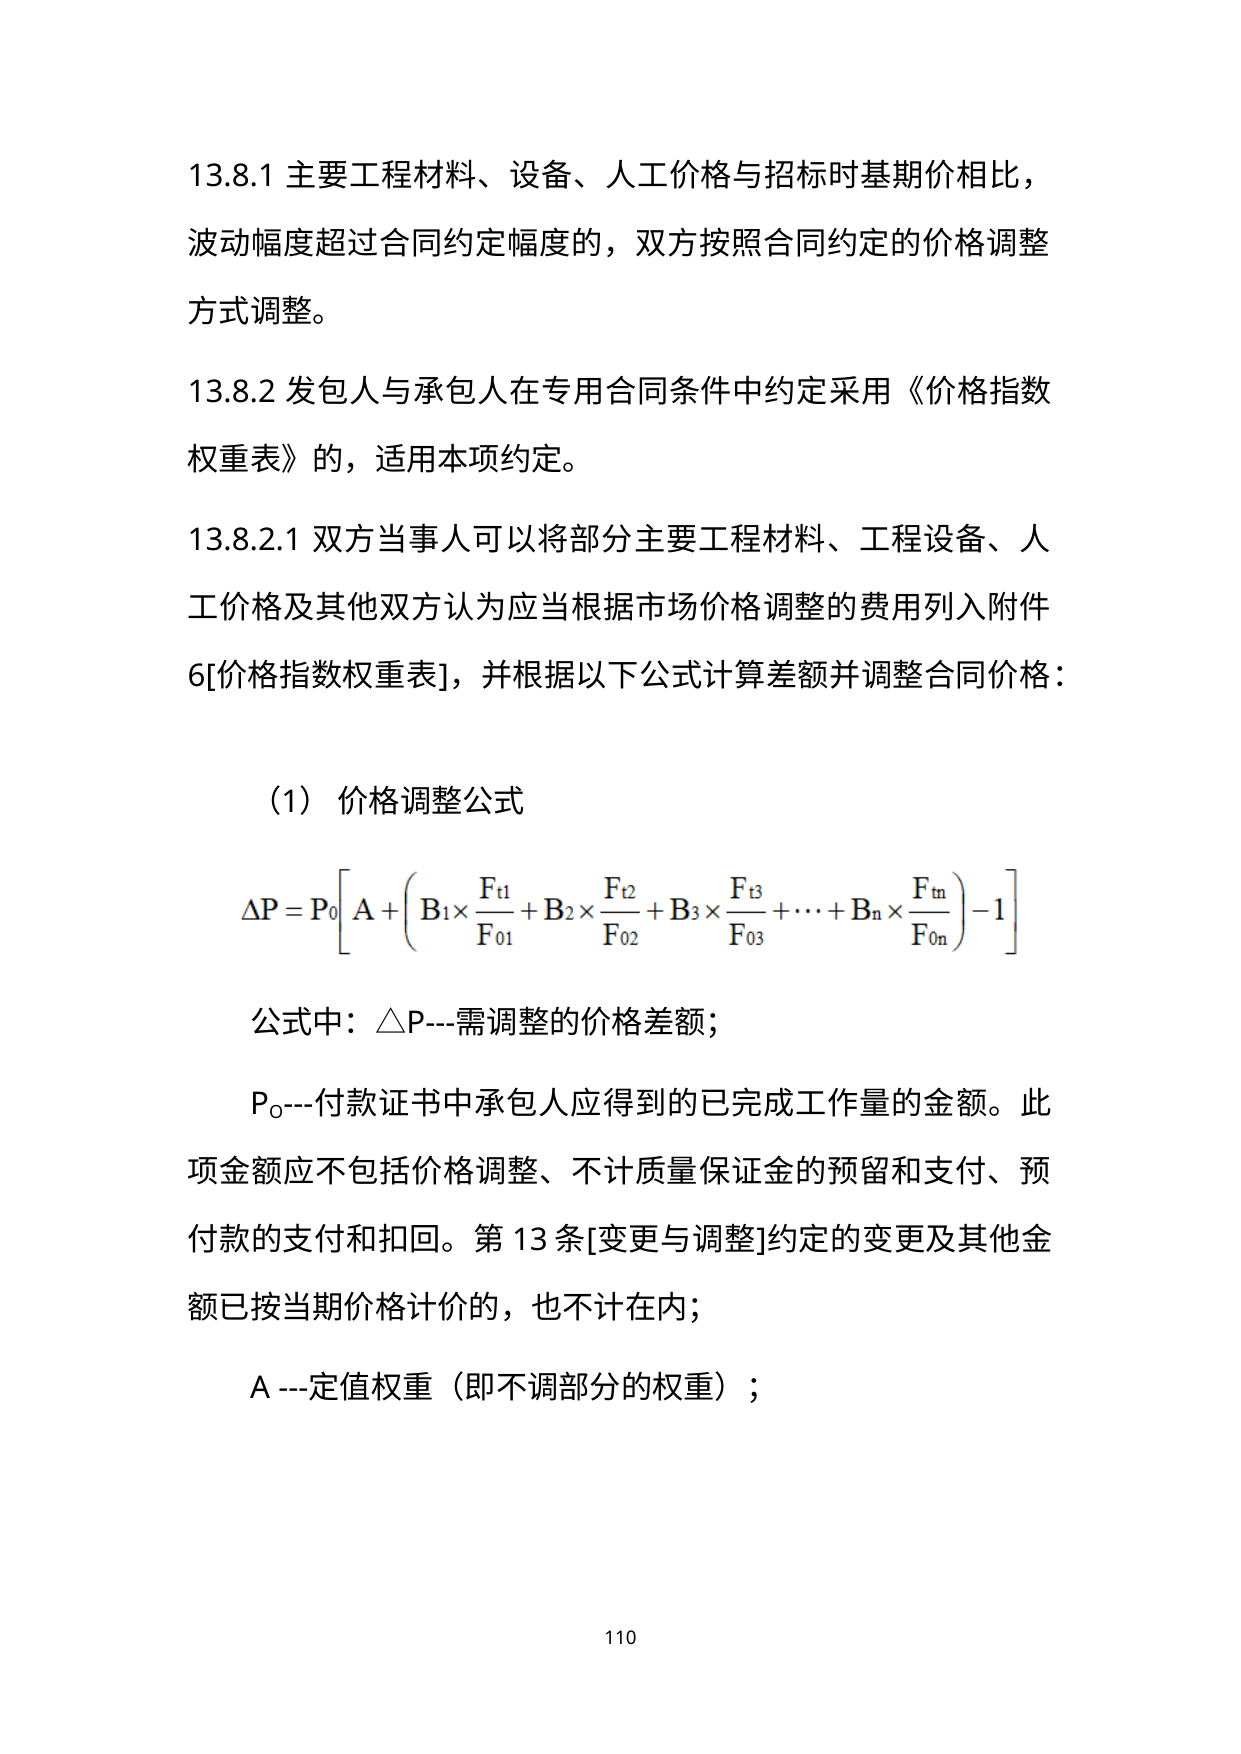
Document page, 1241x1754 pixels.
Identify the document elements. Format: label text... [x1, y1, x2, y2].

text （1） 价格调整公式 [187, 776, 1053, 822]
text 公式中：△P---需调整的价格差额； [187, 998, 1053, 1043]
list 13.8.2 发包人与承包人在专用合同条件中约定采用《价格指数权重表》的，适用本项约定。 [187, 366, 1053, 479]
list 13.8.1 主要工程材料、设备、人工价格与招标时基期价相比，波动幅度超过合同约定幅度的，双方按照合同约定的价格调整方式调整。 [187, 150, 1053, 331]
text A ---定值权重（即不调部分的权重）； [187, 1362, 1053, 1408]
list 13.8.2.1 双方当事人可以将部分主要工程材料、工程设备、人工价格及其他双方认为应当根据市场价格调整的费用列入附件6[价格指数权重表]，并根据以下公式计算差额并调整合同价格： [187, 514, 1053, 747]
picture [237, 856, 1022, 969]
text PO---付款证书中承包人应得到的已完成工作量的金额。此项金额应不包括价格调整、不计质量保证金的预留和支付、预付款的支付和扣回。第13条[变更与调整]约定的变更及其他金额已按当期价格计价的，也不计在内； [187, 1078, 1053, 1327]
